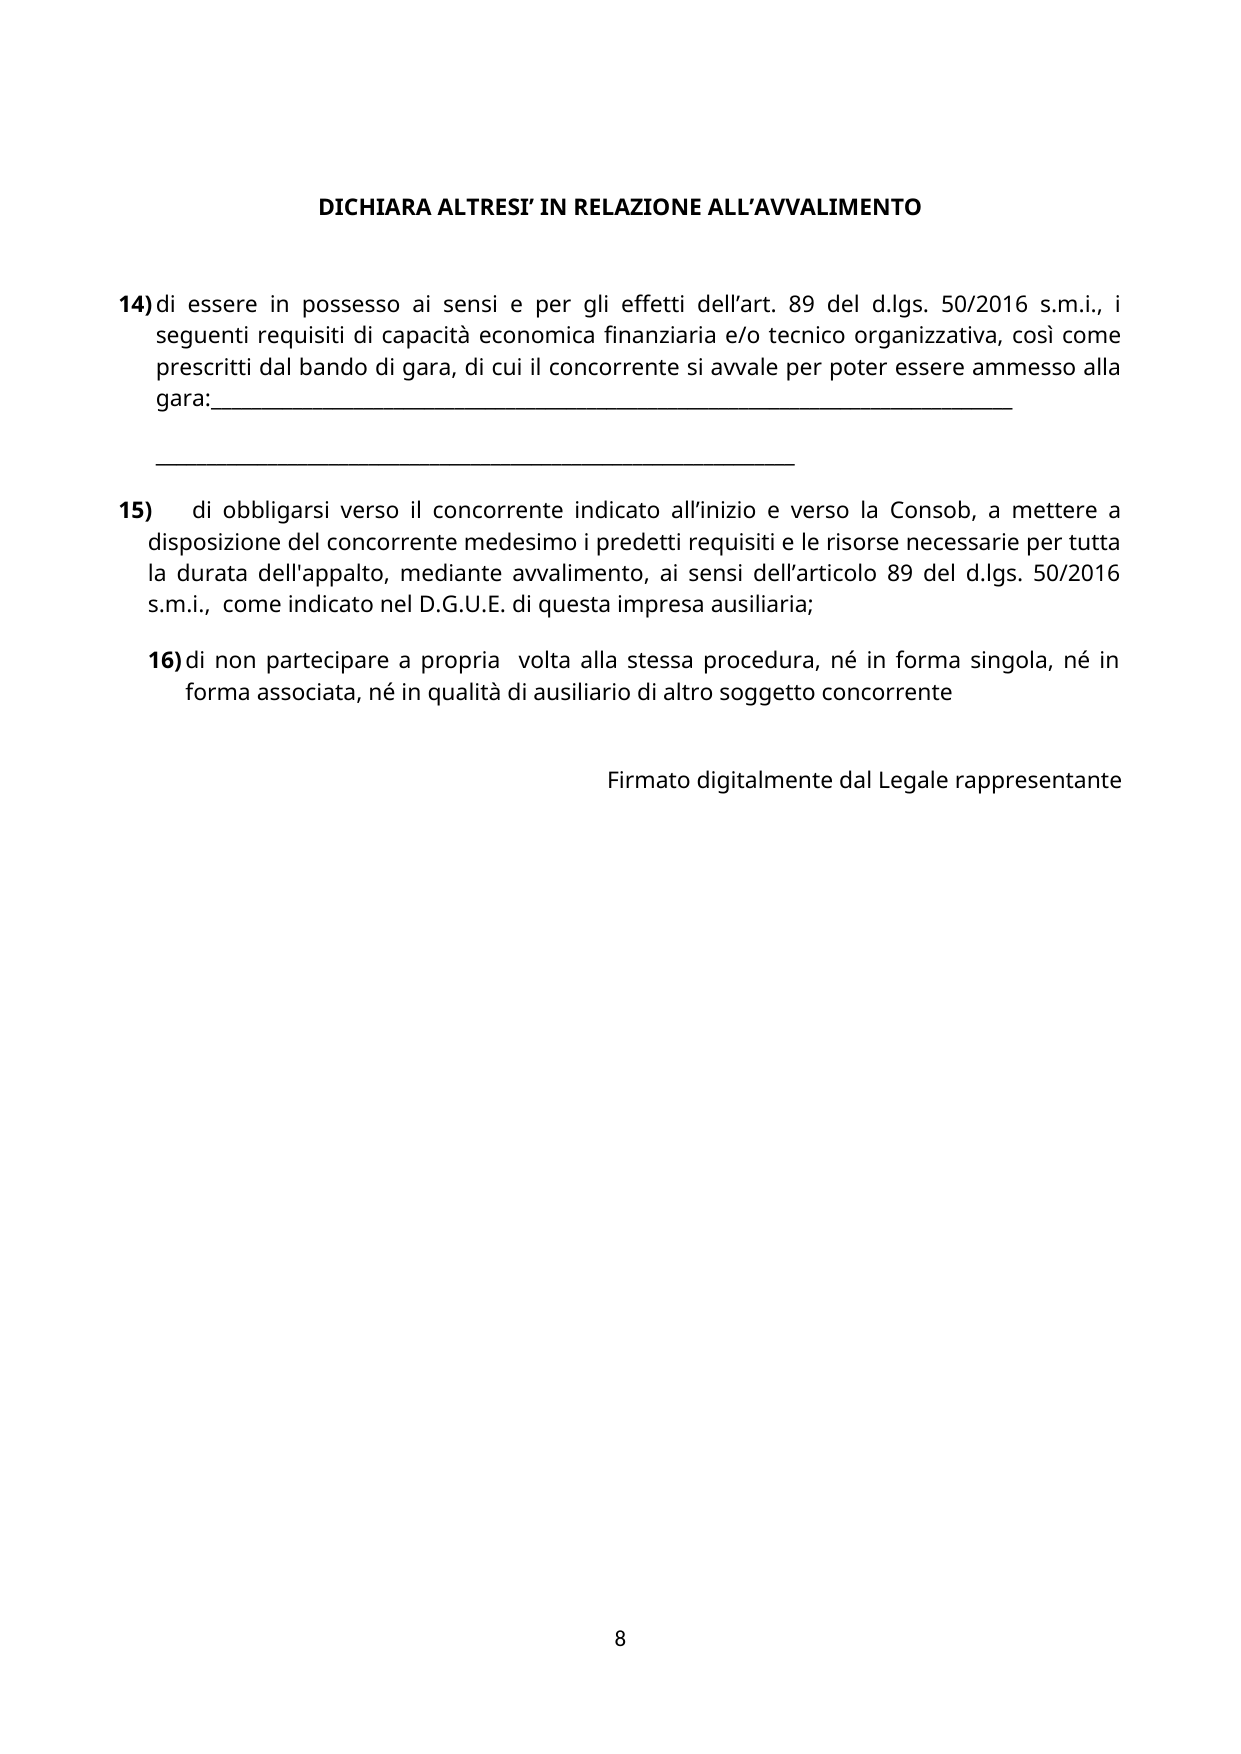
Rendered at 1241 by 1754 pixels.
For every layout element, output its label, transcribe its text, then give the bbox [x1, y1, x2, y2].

list di obbligarsi verso il concorrente indicato all’inizio e verso la Consob, a mettere a disposizione del concorrente medesimo i predetti requisiti e le risorse necessarie per tutta la durata dell'appalto, mediante avvalimento, ai sensi dell’articolo 89 del d.lgs. 50/2016 s.m.i., come indicato nel D.G.U.E. di questa impresa ausiliaria; [118, 494, 1122, 619]
list _______________________________________________________________ [156, 438, 1122, 469]
list di non partecipare a propria volta alla stessa procedura, né in forma singola, né in forma associata, né in qualità di ausiliario di altro soggetto concorrente [148, 644, 1122, 707]
text Firmato digitalmente dal Legale rappresentante [118, 764, 1122, 795]
text DICHIARA ALTRESI’ IN RELAZIONE ALL’AVVALIMENTO [118, 191, 1122, 223]
list di essere in possesso ai sensi e per gli effetti dell’art. 89 del d.lgs. 50/2016 s.m.i., i seguenti requisiti di capacità economica finanziaria e/o tecnico organizzativa, così come prescritti dal bando di gara, di cui il concorrente si avvale per poter essere ammesso alla gara:_______________________________________________________________________________ [118, 288, 1122, 413]
